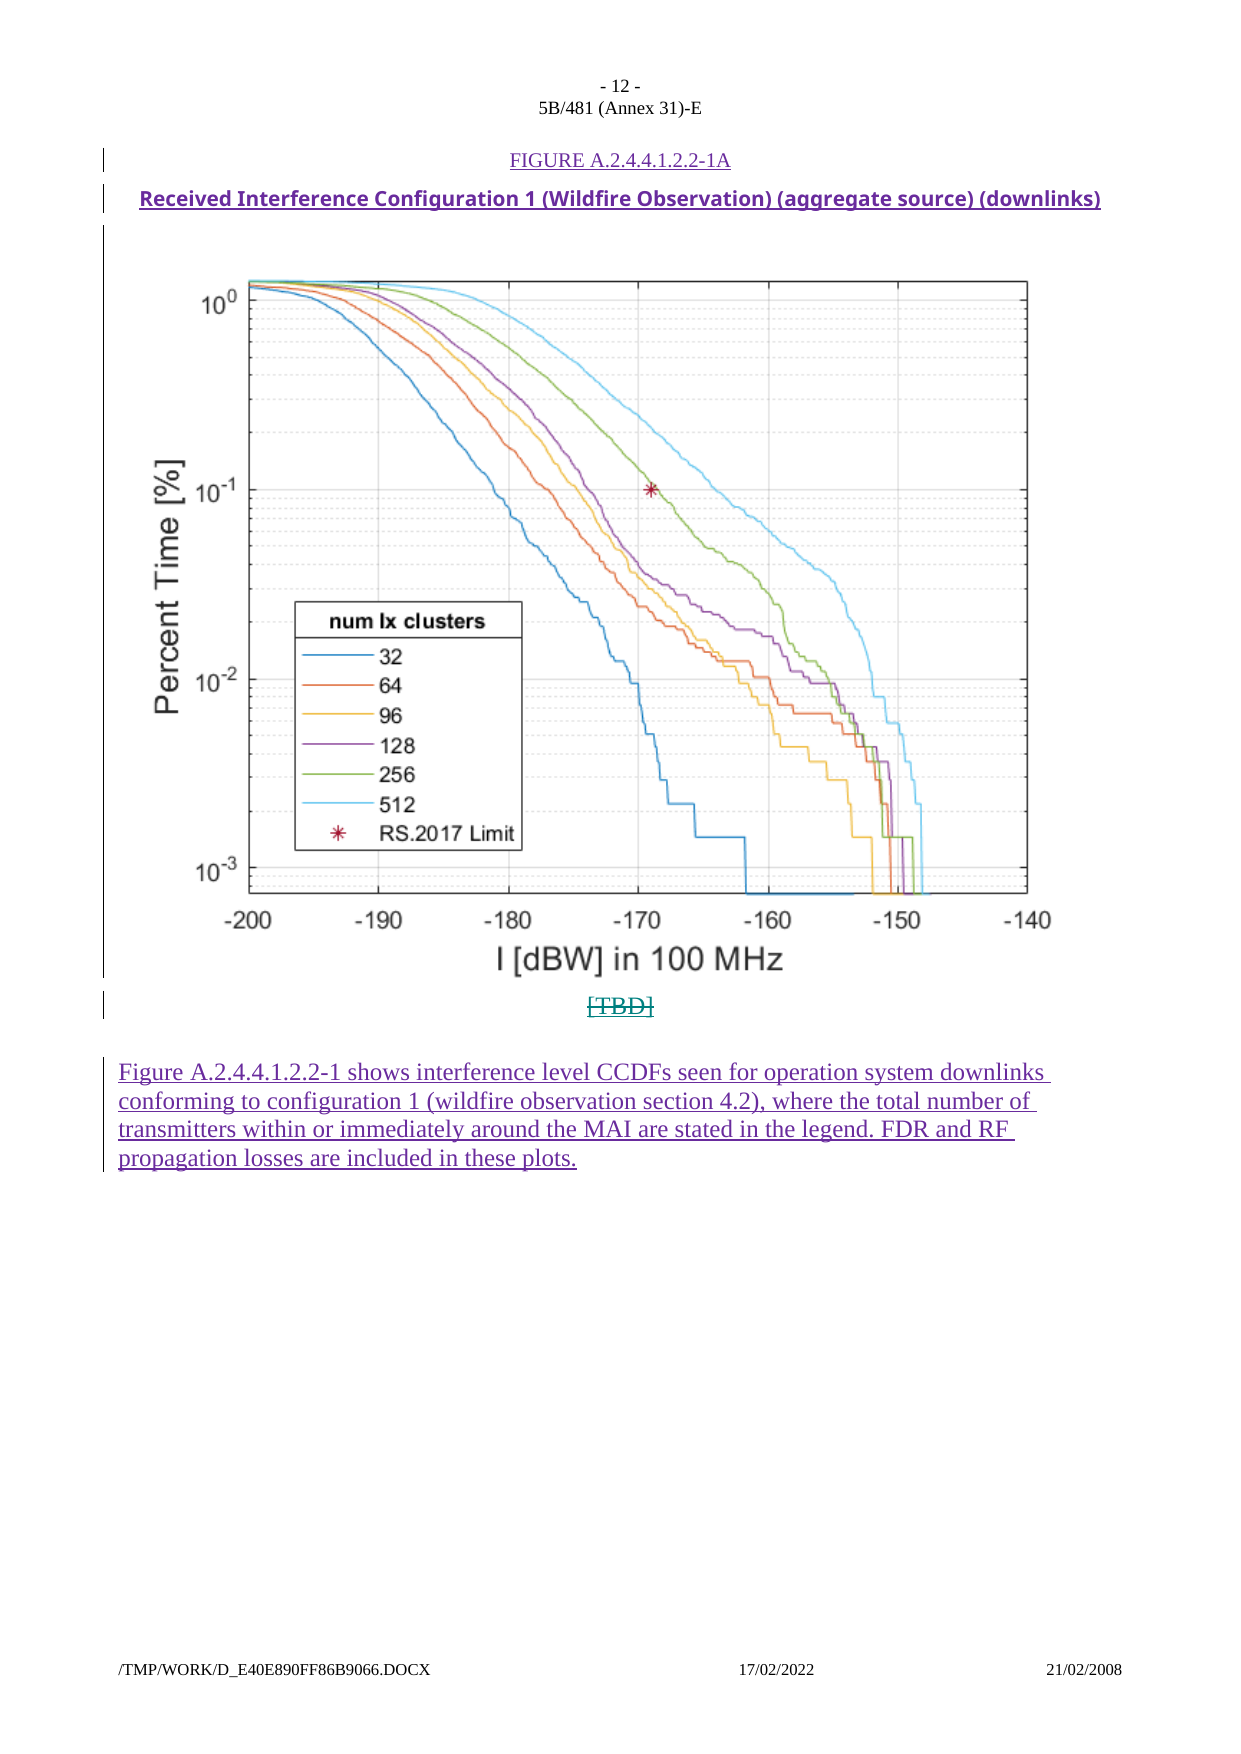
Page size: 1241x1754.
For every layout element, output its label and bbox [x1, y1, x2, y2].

picture [118, 225, 1123, 979]
